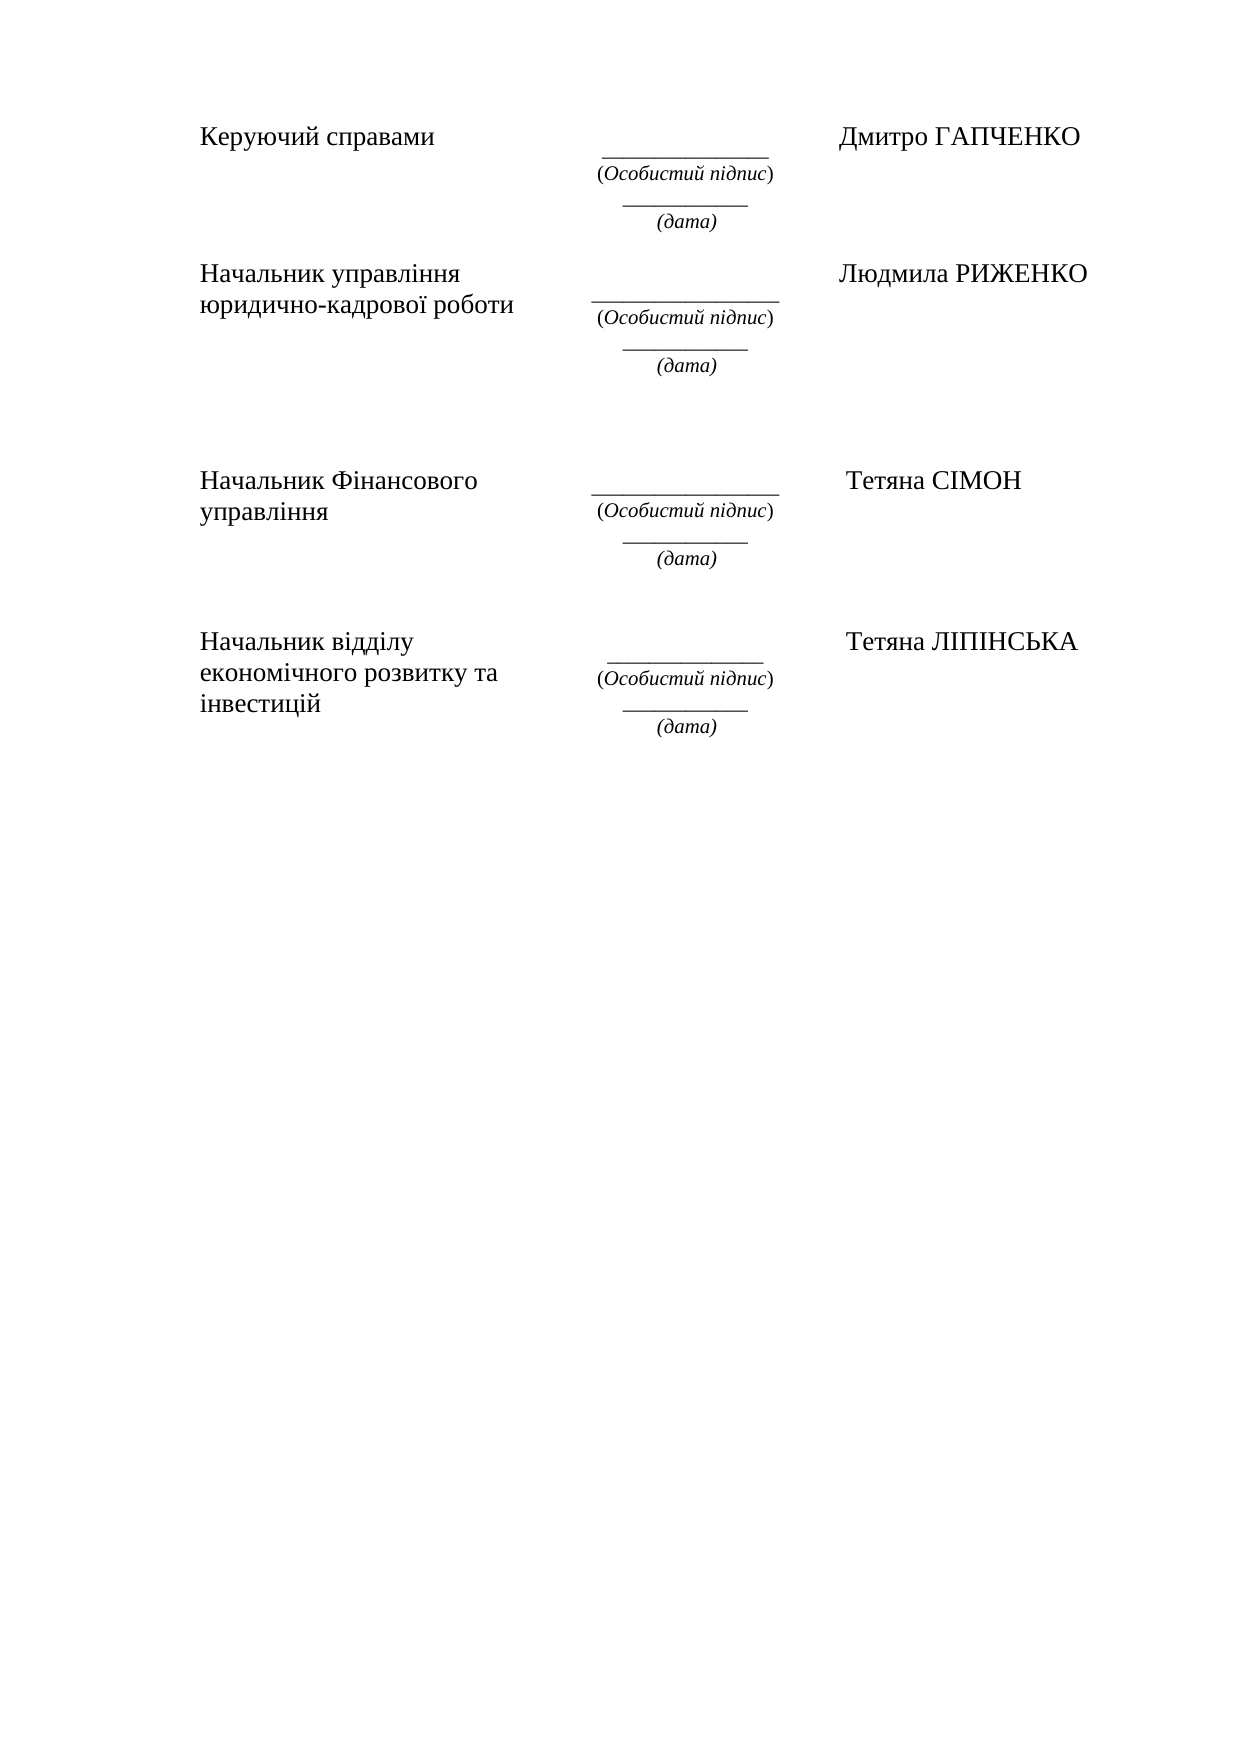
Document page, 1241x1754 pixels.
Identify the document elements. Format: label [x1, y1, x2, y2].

table_header [177, 89, 1122, 801]
